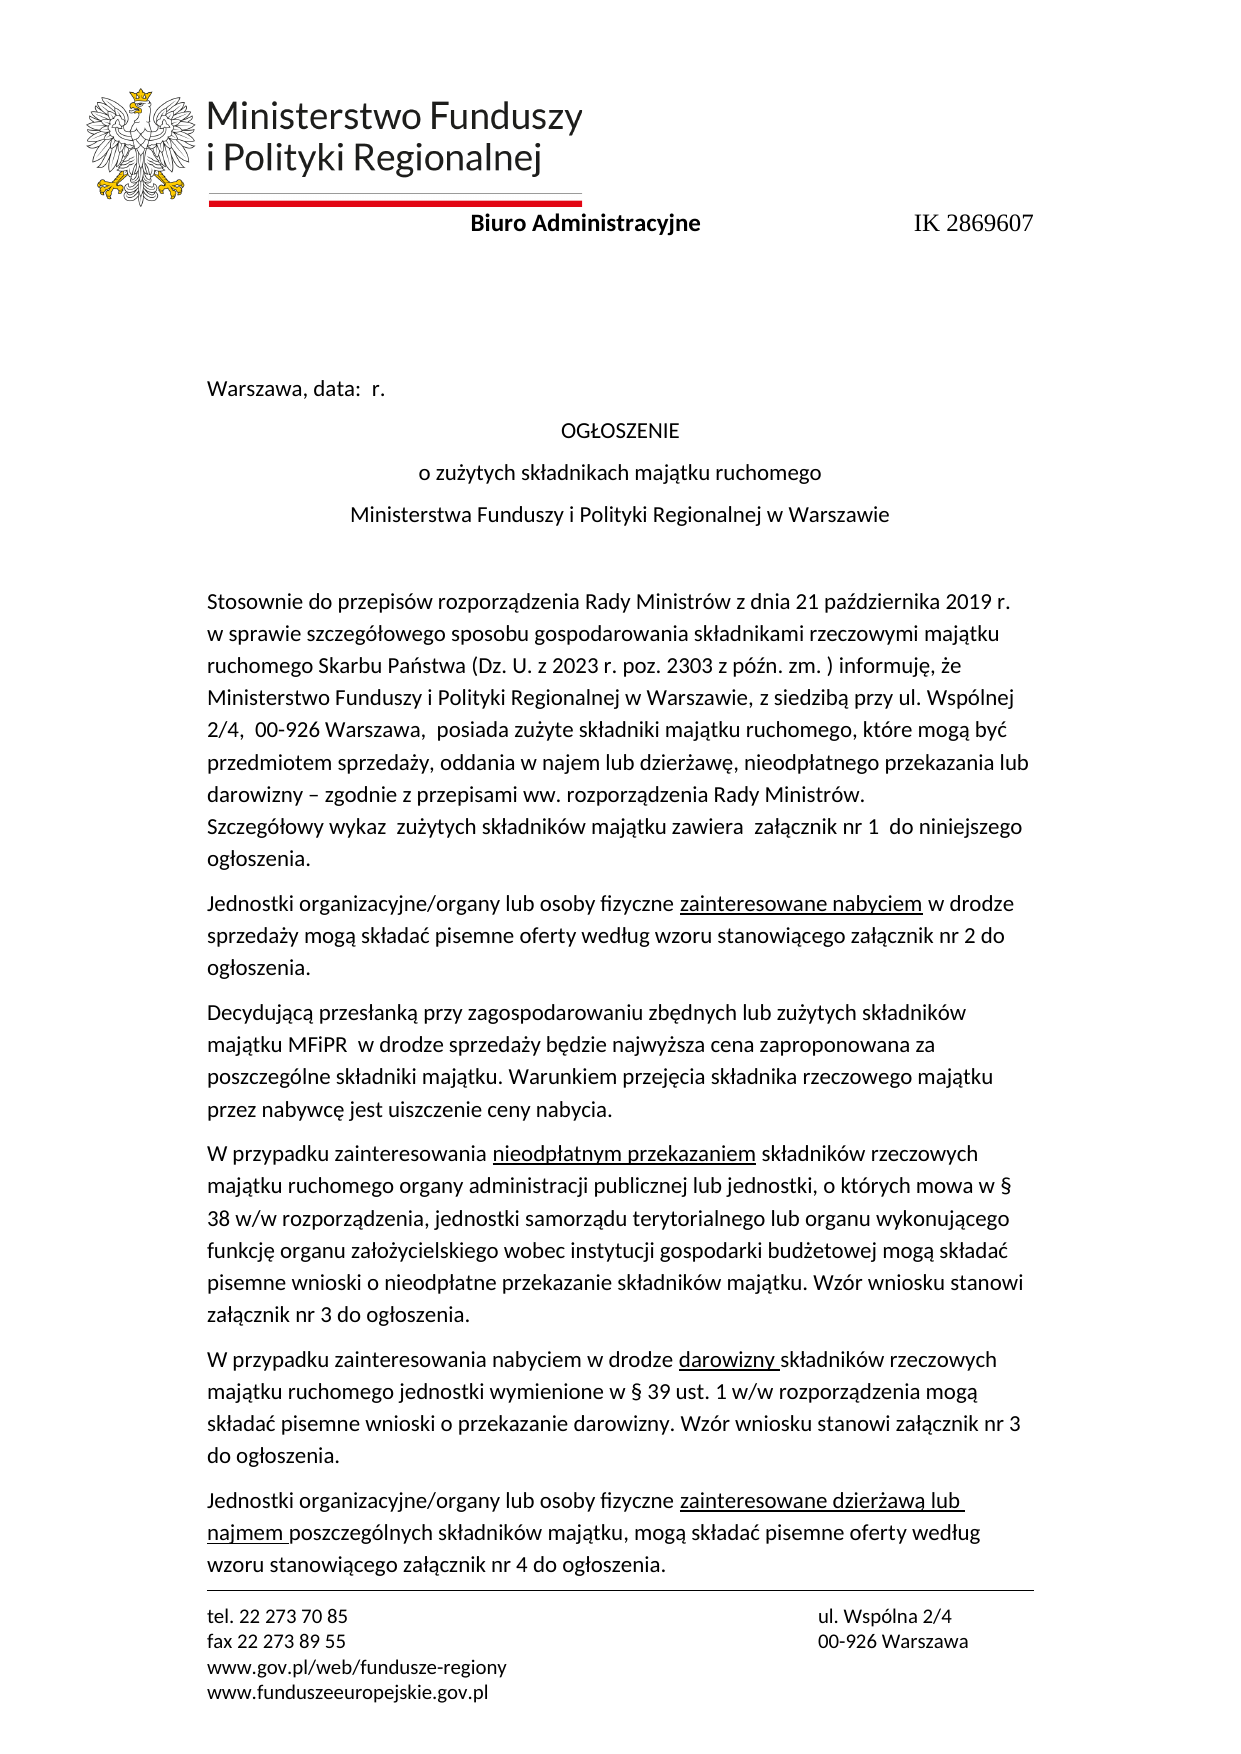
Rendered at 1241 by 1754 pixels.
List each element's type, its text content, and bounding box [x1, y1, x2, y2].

picture [86, 88, 583, 207]
text Jednostki organizacyjne/organy lub osoby fizyczne zainteresowane nabyciem w drodze sprzedaży mogą składać pisemne oferty według wzoru stanowiącego załącznik nr 2 do ogłoszenia. [207, 889, 1033, 981]
text Stosownie do przepisów rozporządzenia Rady Ministrów z dnia 21 października 2019 r. w sprawie szczegółowego sposobu gospodarowania składnikami rzeczowymi majątku ruchomego Skarbu Państwa (Dz. U. z 2023 r. poz. 2303 z późn. zm. ) informuję, że Ministerstwo Funduszy i Polityki Regionalnej w Warszawie, z siedzibą przy ul. Wspólnej 2/4, 00-926 Warszawa, posiada zużyte składniki majątku ruchomego, które mogą być przedmiotem sprzedaży, oddania w najem lub dzierżawę, nieodpłatnego przekazania lub darowizny – zgodnie z przepisami ww. rozporządzenia Rady Ministrów. [207, 587, 1033, 808]
text W przypadku zainteresowania nieodpłatnym przekazaniem składników rzeczowych majątku ruchomego organy administracji publicznej lub jednostki, o których mowa w § 38 w/w rozporządzenia, jednostki samorządu terytorialnego lub organu wykonującego funkcję organu założycielskiego wobec instytucji gospodarki budżetowej mogą składać pisemne wnioski o nieodpłatne przekazanie składników majątku. Wzór wniosku stanowi załącznik nr 3 do ogłoszenia. [207, 1139, 1033, 1328]
text OGŁOSZENIE [207, 416, 1033, 444]
text Warszawa, data: r. [207, 374, 1033, 402]
text Szczegółowy wykaz zużytych składników majątku zawiera załącznik nr 1 do niniejszego ogłoszenia. [207, 812, 1033, 872]
text W przypadku zainteresowania nabyciem w drodze darowizny składników rzeczowych majątku ruchomego jednostki wymienione w § 39 ust. 1 w/w rozporządzenia mogą składać pisemne wnioski o przekazanie darowizny. Wzór wniosku stanowi załącznik nr 3 do ogłoszenia. [207, 1345, 1033, 1469]
text Decydującą przesłanką przy zagospodarowaniu zbędnych lub zużytych składników majątku MFiPR w drodze sprzedaży będzie najwyższa cena zaproponowana za poszczególne składniki majątku. Warunkiem przejęcia składnika rzeczowego majątku przez nabywcę jest uiszczenie ceny nabycia. [207, 998, 1033, 1123]
text o zużytych składnikach majątku ruchomego [207, 458, 1033, 486]
text Ministerstwa Funduszy i Polityki Regionalnej w Warszawie [207, 500, 1033, 528]
text Jednostki organizacyjne/organy lub osoby fizyczne zainteresowane dzierżawą lub najmem poszczególnych składników majątku, mogą składać pisemne oferty według wzoru stanowiącego załącznik nr 4 do ogłoszenia. [207, 1486, 1033, 1579]
